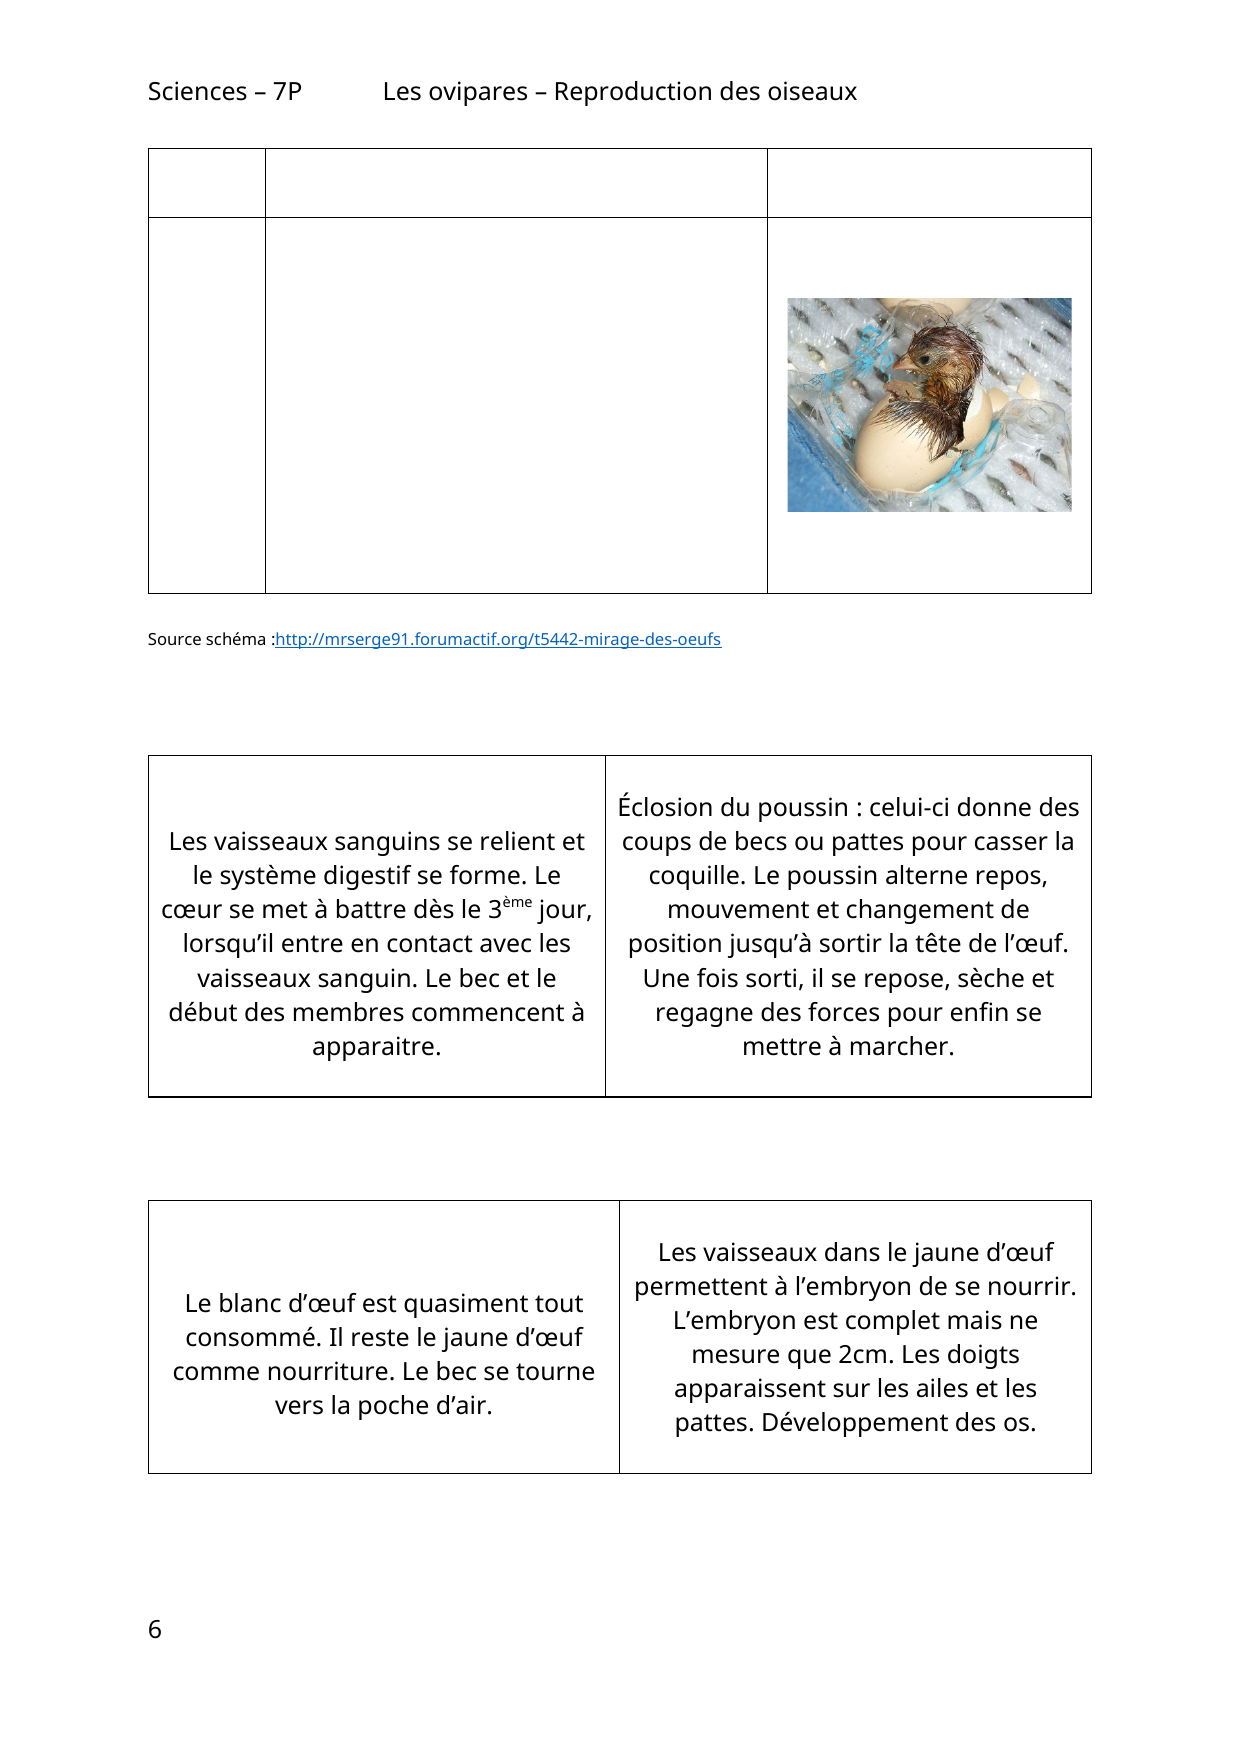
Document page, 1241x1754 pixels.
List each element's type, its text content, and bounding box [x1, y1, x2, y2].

table_cell [149, 218, 265, 592]
table_cell [266, 218, 767, 592]
table_header Les vaisseaux dans le jaune d’œuf permettent à l’embryon de se nourrir. L’embryon est complet mais ne mesure que 2cm. Les doigts apparaissent sur les ailes et les pattes. Développement des os. [620, 1201, 1091, 1473]
table_cell [266, 149, 767, 217]
table_cell [768, 149, 1091, 217]
table_header Le blanc d’œuf est quasiment tout consommé. Il reste le jaune d’œuf comme nourriture. Le bec se tourne vers la poche d’air. [149, 1201, 619, 1473]
picture [787, 298, 1072, 512]
table_header Éclosion du poussin : celui-ci donne des coups de becs ou pattes pour casser la coquille. Le poussin alterne repos, mouvement et changement de position jusqu’à sortir la tête de l’œuf. Une fois sorti, il se repose, sèche et regagne des forces pour enfin se mettre à marcher. [606, 756, 1091, 1096]
table_header Les vaisseaux sanguins se relient et le système digestif se forme. Le cœur se met à battre dès le 3ème jour, lorsqu’il entre en contact avec les vaisseaux sanguin. Le bec et le début des membres commencent à apparaitre. [149, 756, 605, 1096]
table_cell [768, 218, 1091, 592]
text Source schéma :http://mrserge91.forumactif.org/t5442-mirage-des-oeufs [148, 628, 1055, 650]
table_cell [149, 149, 265, 217]
